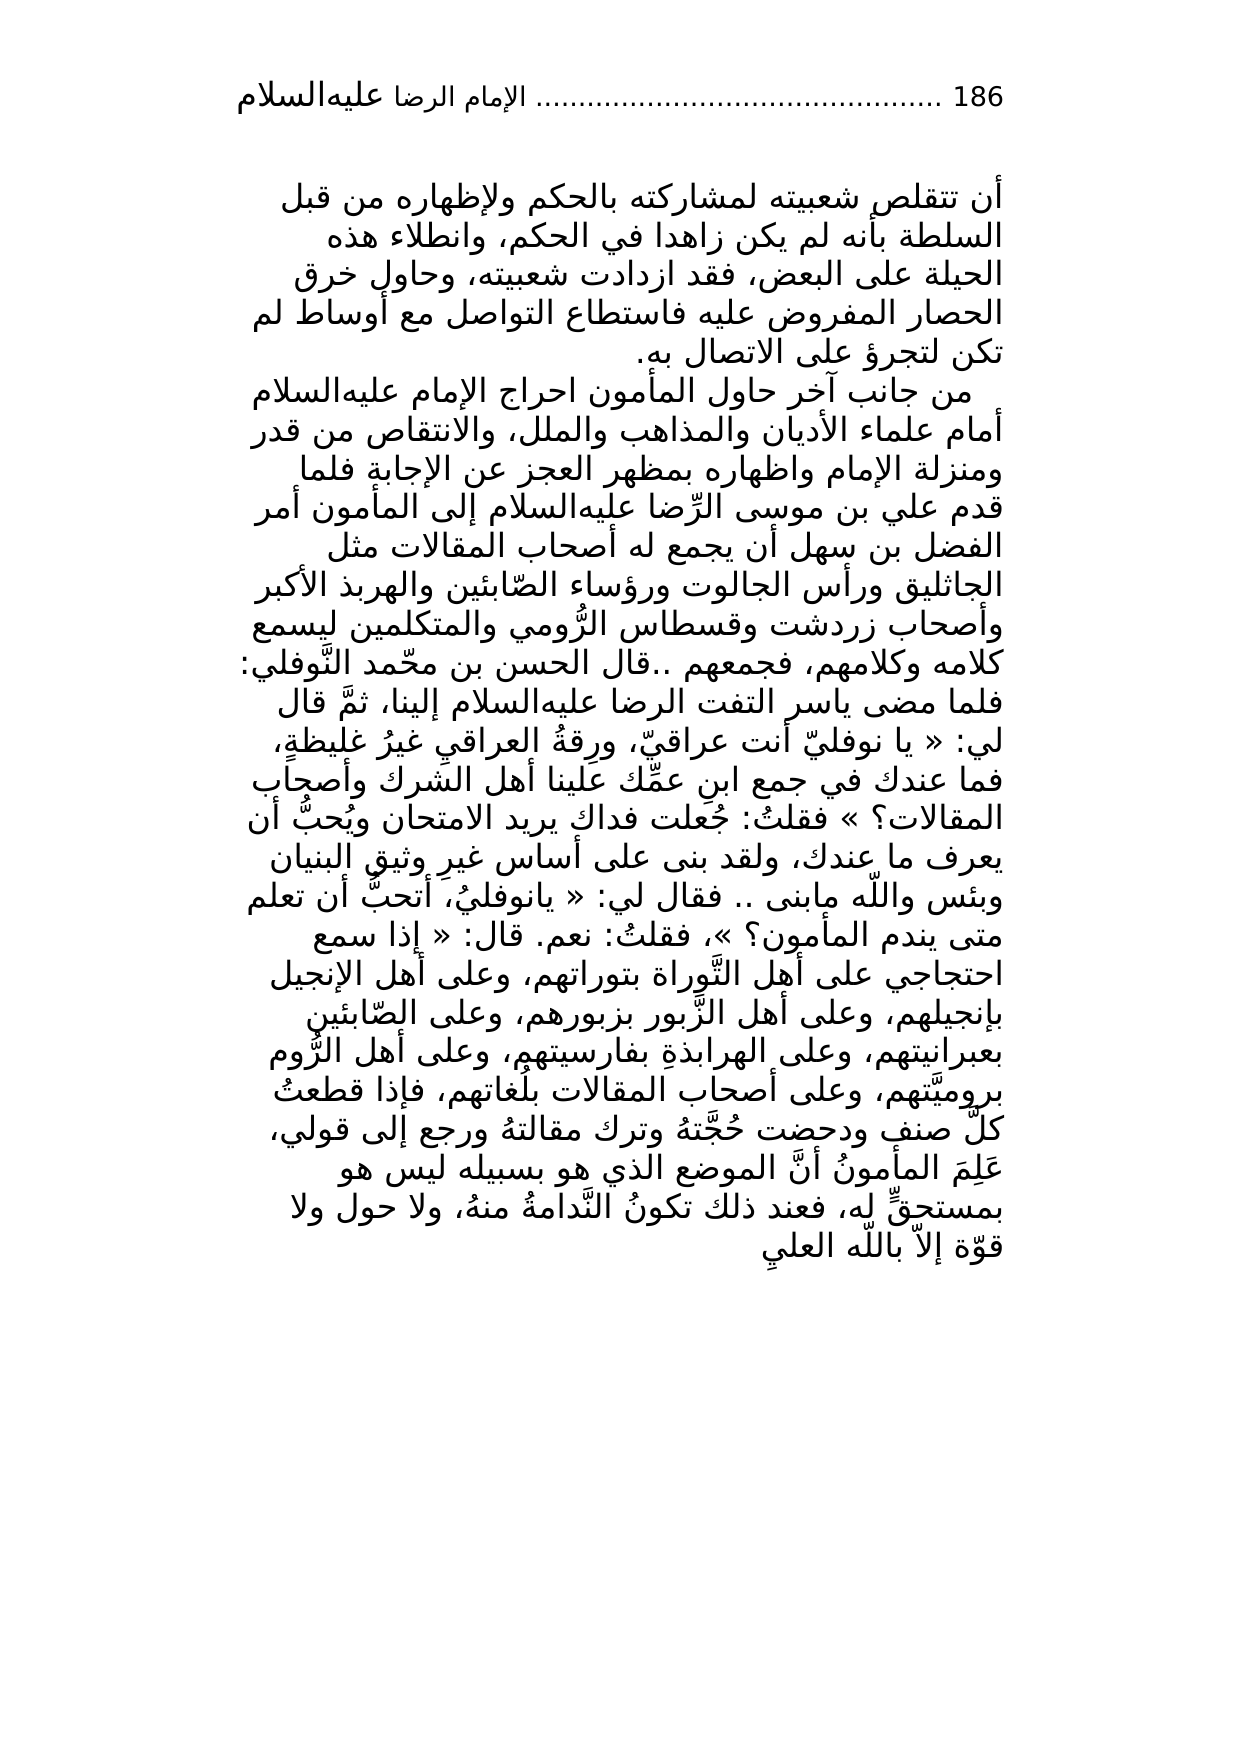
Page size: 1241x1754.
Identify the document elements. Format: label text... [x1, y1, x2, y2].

text من جانب آخر حاول المأمون احراج الإمام عليه‌السلام أمام علماء الأديان والمذاهب والملل، والانتقاص من قدر ومنزلة الإمام واظهاره بمظهر العجز عن الإجابة فلما قدم علي بن موسى الرِّضا عليه‌السلام إلى المأمون أمر الفضل بن سهل أن يجمع له أصحاب المقالات مثل الجاثليق ورأس الجالوت ورؤساء الصّابئين والهربذ الأكبر وأصحاب زردشت وقسطاس الرُّومي والمتكلمين ليسمع كلامه وكلامهم، فجمعهم ..قال الحسن بن محّمد النَّوفلي: فلما مضى ياسر التفت الرضا عليه‌السلام إلينا، ثمَّ قال لي: « يا نوفليّ أنت عراقيّ، ورِقةُ العراقيِ غيرُ غليظةٍ، فما عندك في جمع ابنِ عمِّك علينا أهل الشرك وأصحاب المقالات؟ » فقلتُ: جُعلت فداك يريد الامتحان ويُحبُّ أن يعرف ما عندك، ولقد بنى على أساس غيرِ وثيق البنيان وبئس واللّه مابنى .. فقال لي: « يانوفليُ، أتحبُّ أن تعلم متى يندم المأمون؟ »، فقلتُ: نعم. قال: « إذا سمع احتجاجي على أهل التَّوراة بتوراتهم، وعلى أهل الإنجيل بإنجيلهم، وعلى أهل الزَّبور بزبورهم، وعلى الصّابئين بعبرانيتهم، وعلى الهرابذةِ بفارسيتهم، وعلى أهل الرُّوم بروميَّتهم، وعلى أصحاب المقالات بلُغاتهم، فإذا قطعتُ كلَّ صنف ودحضت حُجَّتهُ وترك مقالتهُ ورجع إلى قولي، عَلِمَ المأمونُ أنَّ الموضع الذي هو بسبيله ليس هو بمستحقٍّ له، فعند ذلك تكونُ النَّدامةُ منهُ، ولا حول ولا قوّة إلاّ باللّه العليِ [236, 371, 1004, 1265]
text أن تتقلص شعبيته لمشاركته بالحكم ولإظهاره من قبل السلطة بأنه لم يكن زاهدا في الحكم، وانطلاء هذه الحيلة على البعض، فقد ازدادت شعبيته، وحاول خرق الحصار المفروض عليه فاستطاع التواصل مع أوساط لم تكن لتجرؤ على الاتصال به. [236, 177, 1004, 371]
